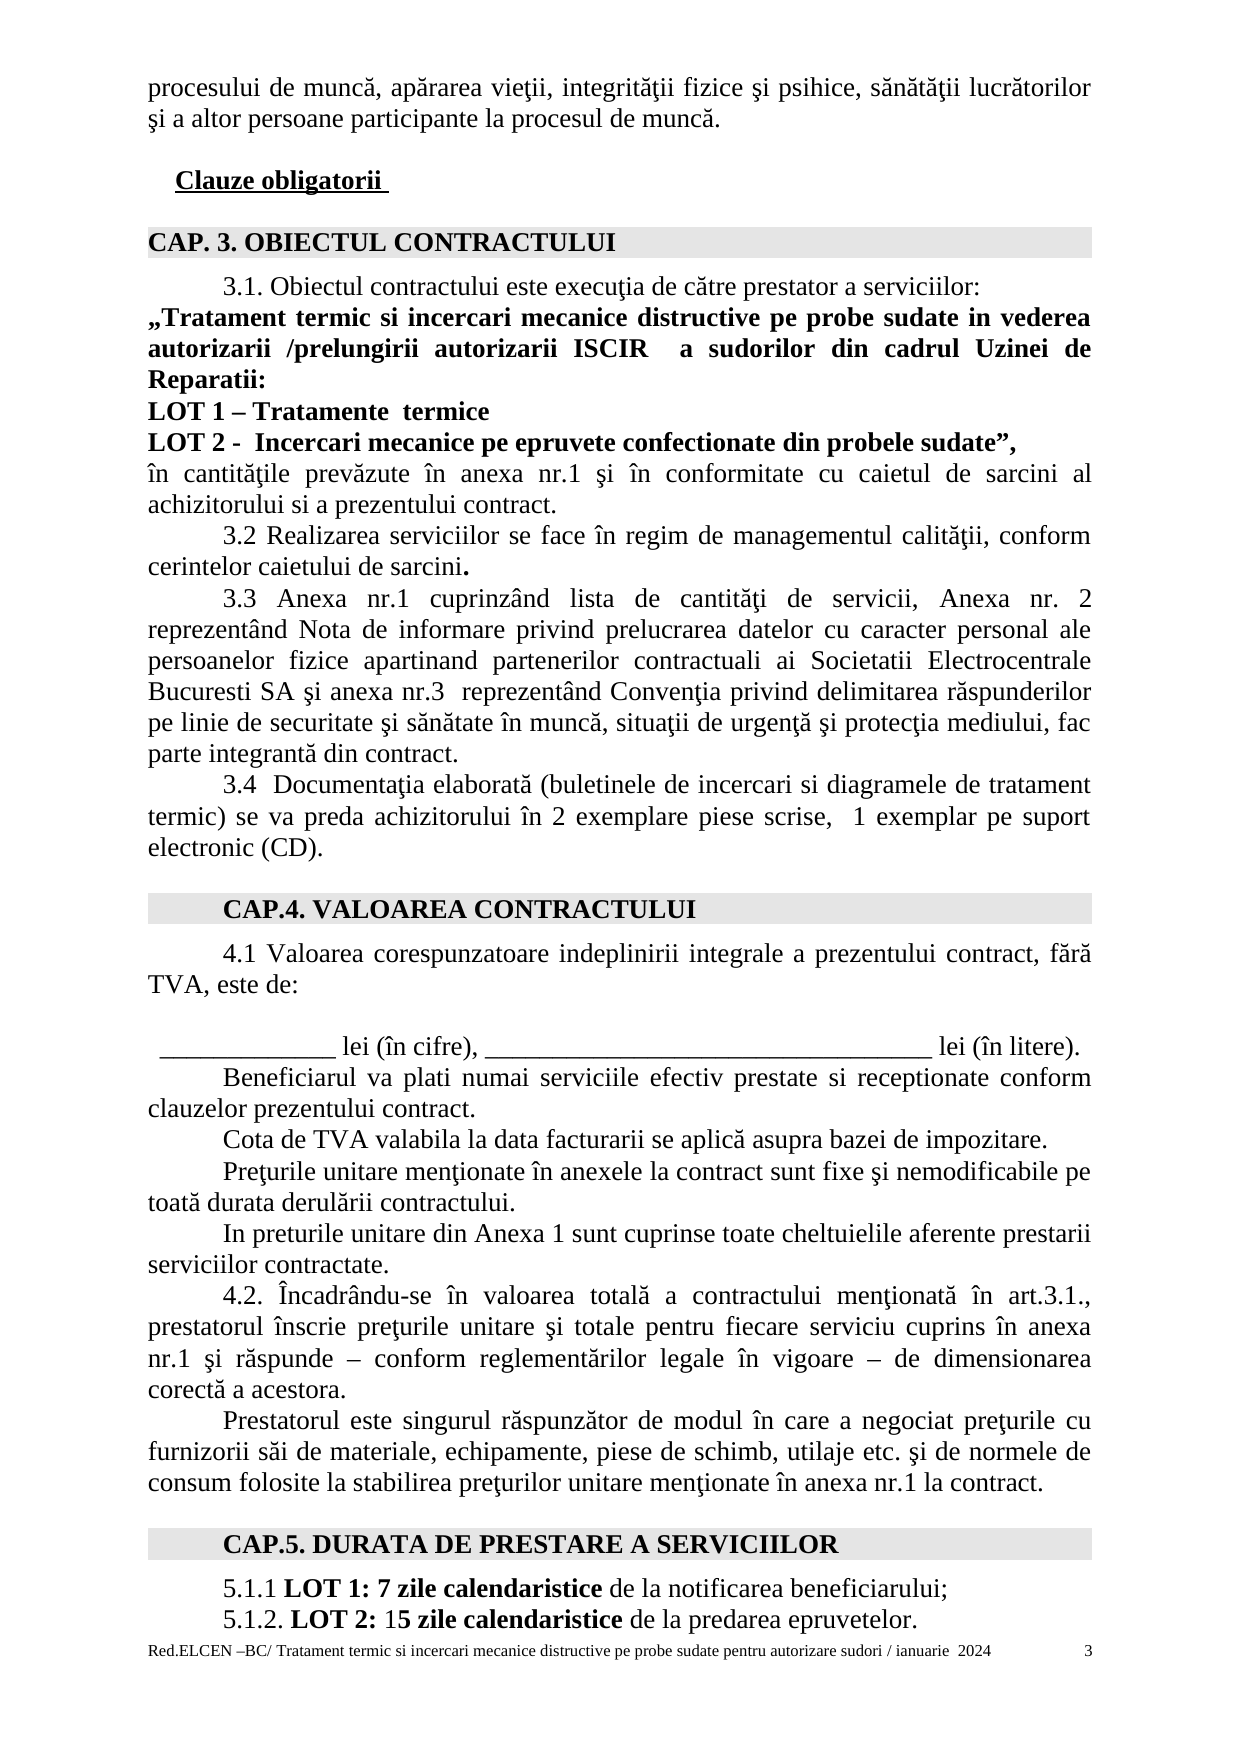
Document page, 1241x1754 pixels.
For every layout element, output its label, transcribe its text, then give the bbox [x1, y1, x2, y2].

text 5.1.2. LOT 2: 15 zile calendaristice de la predarea epruvetelor. [148, 1603, 1092, 1634]
text 3.1. Obiectul contractului este execuţia de către prestator a serviciilor: [148, 270, 1092, 301]
text în cantităţile prevăzute în anexa nr.1 şi în conformitate cu caietul de sarcini al achizitorului si a prezentului contract. [148, 457, 1092, 519]
subtitle CAP. 3. OBIECTUL CONTRACTULUI [148, 227, 1092, 258]
text 5.1.1 LOT 1: 7 zile calendaristice de la notificarea beneficiarului; [148, 1572, 1092, 1603]
text _____________ lei (în cifre), _________________________________ lei (în litere). [148, 1030, 1092, 1061]
text CAP.4. VALOAREA CONTRACTULUI [148, 893, 1092, 924]
text LOT 1 – Tratamente termice [148, 395, 1092, 426]
text Beneficiarul va plati numai serviciile efectiv prestate si receptionate conform clauzelor prezentului contract. [148, 1061, 1092, 1124]
text LOT 2 - Incercari mecanice pe epruvete confectionate din probele sudate”, [148, 426, 1092, 457]
text „Tratament termic si incercari mecanice distructive pe probe sudate in vederea autorizarii /prelungirii autorizarii ISCIR a sudorilor din cadrul Uzinei de Reparatii: [148, 301, 1092, 395]
text Cota de TVA valabila la data facturarii se aplică asupra bazei de impozitare. [148, 1124, 1092, 1155]
text 4.2. Încadrându-se în valoarea totală a contractului menţionată în art.3.1., prestatorul înscrie preţurile unitare şi totale pentru fiecare serviciu cuprins în anexa nr.1 şi răspunde – conform reglementărilor legale în vigoare – de dimensionarea corectă a acestora. [148, 1279, 1092, 1404]
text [148, 71, 1092, 133]
text Prestatorul este singurul răspunzător de modul în care a negociat preţurile cu furnizorii săi de materiale, echipamente, piese de schimb, utilaje etc. şi de normele de consum folosite la stabilirea preţurilor unitare menţionate în anexa nr.1 la contract. [148, 1404, 1092, 1497]
text CAP.5. DURATA DE PRESTARE A SERVICIILOR [148, 1528, 1092, 1560]
text 3.2 Realizarea serviciilor se face în regim de managementul calităţii, conform cerintelor caietului de sarcini. [148, 519, 1092, 582]
text Preţurile unitare menţionate în anexele la contract sunt fixe şi nemodificabile pe toată durata derulării contractului. [148, 1155, 1092, 1217]
text Clauze obligatorii [148, 164, 1092, 195]
text 3.4 Documentaţia elaborată (buletinele de incercari si diagramele de tratament termic) se va preda achizitorului în 2 exemplare piese scrise, 1 exemplar pe suport electronic (CD). [148, 768, 1092, 862]
text In preturile unitare din Anexa 1 sunt cuprinse toate cheltuielile aferente prestarii serviciilor contractate. [148, 1217, 1092, 1279]
text 4.1 Valoarea corespunzatoare indeplinirii integrale a prezentului contract, fără TVA, este de: [148, 937, 1092, 999]
text 3.3 Anexa nr.1 cuprinzând lista de cantităţi de servicii, Anexa nr. 2 reprezentând Nota de informare privind prelucrarea datelor cu caracter personal ale persoanelor fizice apartinand partenerilor contractuali ai Societatii Electrocentrale Bucuresti SA şi anexa nr.3 reprezentând Convenţia privind delimitarea răspunderilor pe linie de securitate şi sănătate în muncă, situaţii de urgenţă şi protecţia mediului, fac parte integrantă din contract. [148, 582, 1092, 768]
